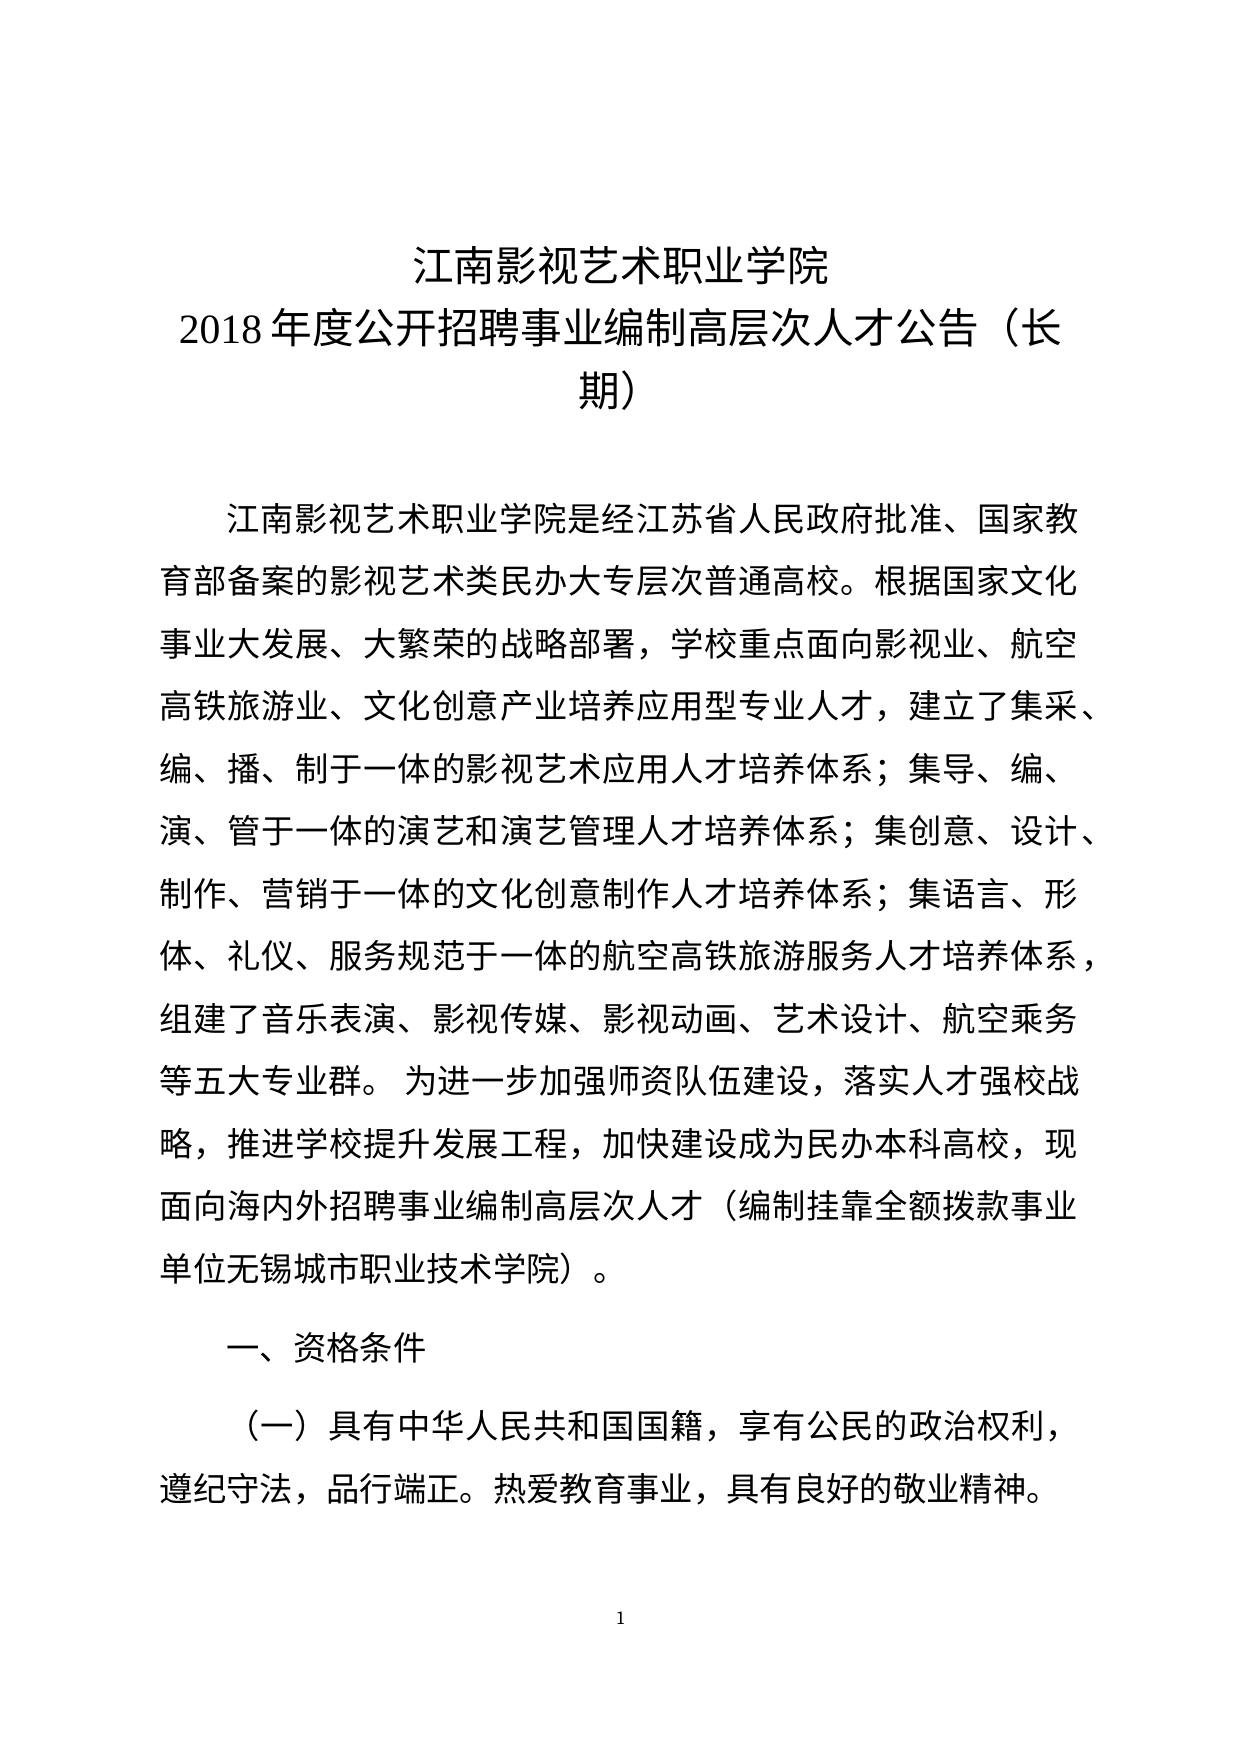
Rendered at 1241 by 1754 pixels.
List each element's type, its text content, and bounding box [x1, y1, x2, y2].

text （一）具有中华人民共和国国籍，享有公民的政治权利，遵纪守法，品行端正。热爱教育事业，具有良好的敬业精神。 [159, 1389, 1081, 1514]
text 2018年度公开招聘事业编制高层次人才公告（长期） [159, 294, 1081, 419]
text 江南影视艺术职业学院是经江苏省人民政府批准、国家教育部备案的影视艺术类民办大专层次普通高校。根据国家文化事业大发展、大繁荣的战略部署，学校重点面向影视业、航空高铁旅游业、文化创意产业培养应用型专业人才，建立了集采、编、播、制于一体的影视艺术应用人才培养体系；集导、编、演、管于一体的演艺和演艺管理人才培养体系；集创意、设计、制作、营销于一体的文化创意制作人才培养体系；集语言、形体、礼仪、服务规范于一体的航空高铁旅游服务人才培养体系，组建了音乐表演、影视传媒、影视动画、艺术设计、航空乘务等五大专业群。 为进一步加强师资队伍建设，落实人才强校战略，推进学校提升发展工程，加快建设成为民办本科高校，现面向海内外招聘事业编制高层次人才（编制挂靠全额拨款事业单位无锡城市职业技术学院）。 [159, 481, 1081, 1294]
text 江南影视艺术职业学院 [159, 231, 1081, 294]
text 一、资格条件 [159, 1310, 1081, 1373]
